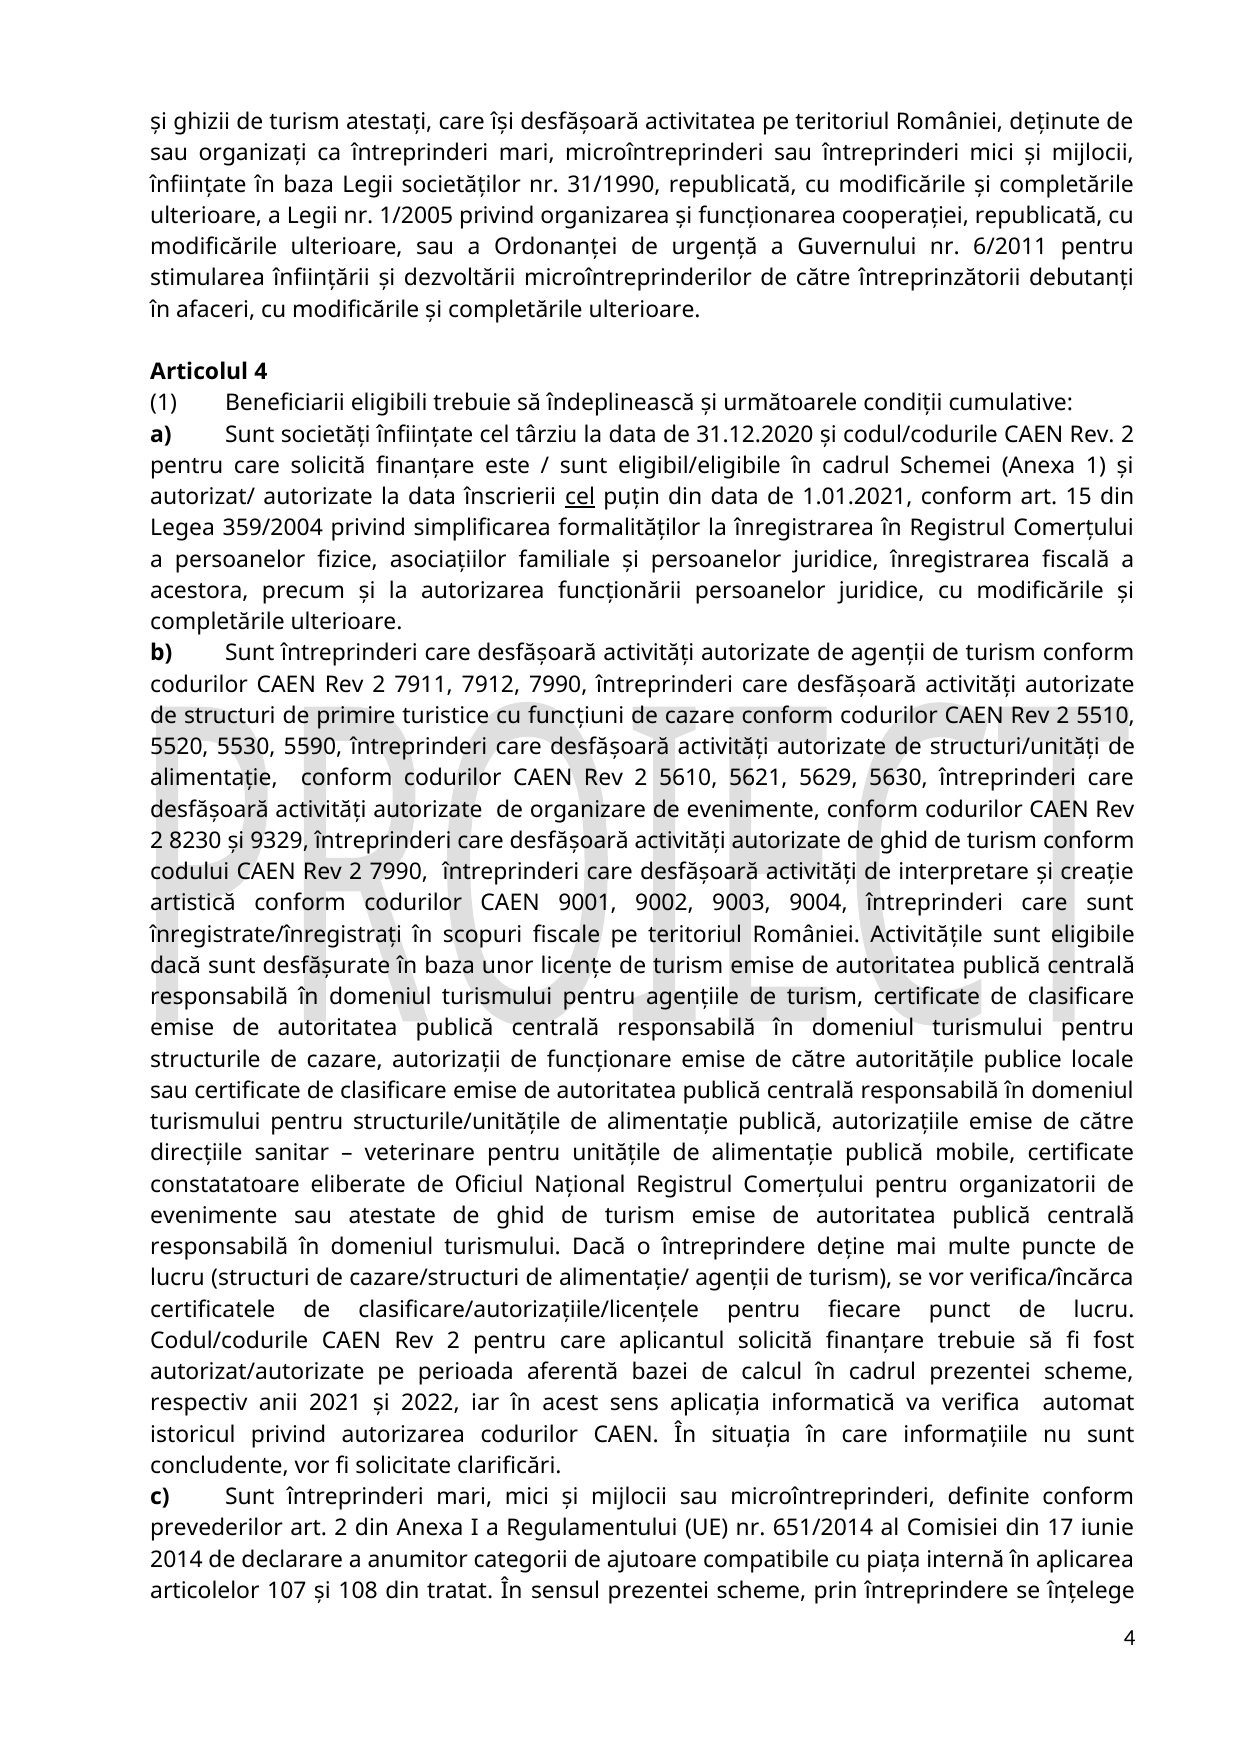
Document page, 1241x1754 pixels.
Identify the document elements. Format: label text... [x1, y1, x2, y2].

list Sunt întreprinderi care desfăşoară activităţi autorizate de agenţii de turism conform codurilor CAEN Rev 2 7911, 7912, 7990, întreprinderi care desfăşoară activităţi autorizate de structuri de primire turistice cu funcţiuni de cazare conform codurilor CAEN Rev 2 5510, 5520, 5530, 5590, întreprinderi care desfăşoară activităţi autorizate de structuri/unități de alimentaţie, conform codurilor CAEN Rev 2 5610, 5621, 5629, 5630, întreprinderi care desfășoară activități autorizate de organizare de evenimente, conform codurilor CAEN Rev 2 8230 și 9329, întreprinderi care desfăşoară activităţi autorizate de ghid de turism conform codului CAEN Rev 2 7990, întreprinderi care desfășoară activități de interpretare și creație artistică conform codurilor CAEN 9001, 9002, 9003, 9004, întreprinderi care sunt înregistrate/înregistrați în scopuri fiscale pe teritoriul României. Activităţile sunt eligibile dacă sunt desfăşurate în baza unor licenţe de turism emise de autoritatea publică centrală responsabilă în domeniul turismului pentru agențiile de turism, certificate de clasificare emise de autoritatea publică centrală responsabilă în domeniul turismului pentru structurile de cazare, autorizaţii de funcţionare emise de către autoritățile publice locale sau certificate de clasificare emise de autoritatea publică centrală responsabilă în domeniul turismului pentru structurile/unitățile de alimentație publică, autorizațiile emise de către direcțiile sanitar – veterinare pentru unitățile de alimentație publică mobile, certificate constatatoare eliberate de Oficiul Național Registrul Comerțului pentru organizatorii de evenimente sau atestate de ghid de turism emise de autoritatea publică centrală responsabilă în domeniul turismului. Dacă o întreprindere deține mai multe puncte de lucru (structuri de cazare/structuri de alimentație/ agenții de turism), se vor verifica/încărca certificatele de clasificare/autorizațiile/licențele pentru fiecare punct de lucru. Codul/codurile CAEN Rev 2 pentru care aplicantul solicită finanțare trebuie să fi fost autorizat/autorizate pe perioada aferentă bazei de calcul în cadrul prezentei scheme, respectiv anii 2021 și 2022, iar în acest sens aplicația informatică va verifica automat istoricul privind autorizarea codurilor CAEN. În situația în care informațiile nu sunt concludente, vor fi solicitate clarificări. [150, 636, 1135, 1480]
list Beneficiarii eligibili trebuie să îndeplinească și următoarele condiții cumulative: [150, 386, 1135, 417]
list Sunt societăți înființate cel târziu la data de 31.12.2020 și codul/codurile CAEN Rev. 2 pentru care solicită finanțare este / sunt eligibil/eligibile în cadrul Schemei (Anexa 1) și autorizat/ autorizate la data înscrierii cel puțin din data de 1.01.2021, conform art. 15 din Legea 359/2004 privind simplificarea formalităților la înregistrarea în Registrul Comerțului a persoanelor fizice, asociațiilor familiale și persoanelor juridice, înregistrarea fiscală a acestora, precum și la autorizarea funcționării persoanelor juridice, cu modificările și completările ulterioare. [150, 417, 1135, 636]
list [150, 1480, 1135, 1605]
text Articolul 4 [150, 355, 1135, 386]
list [150, 105, 1135, 324]
